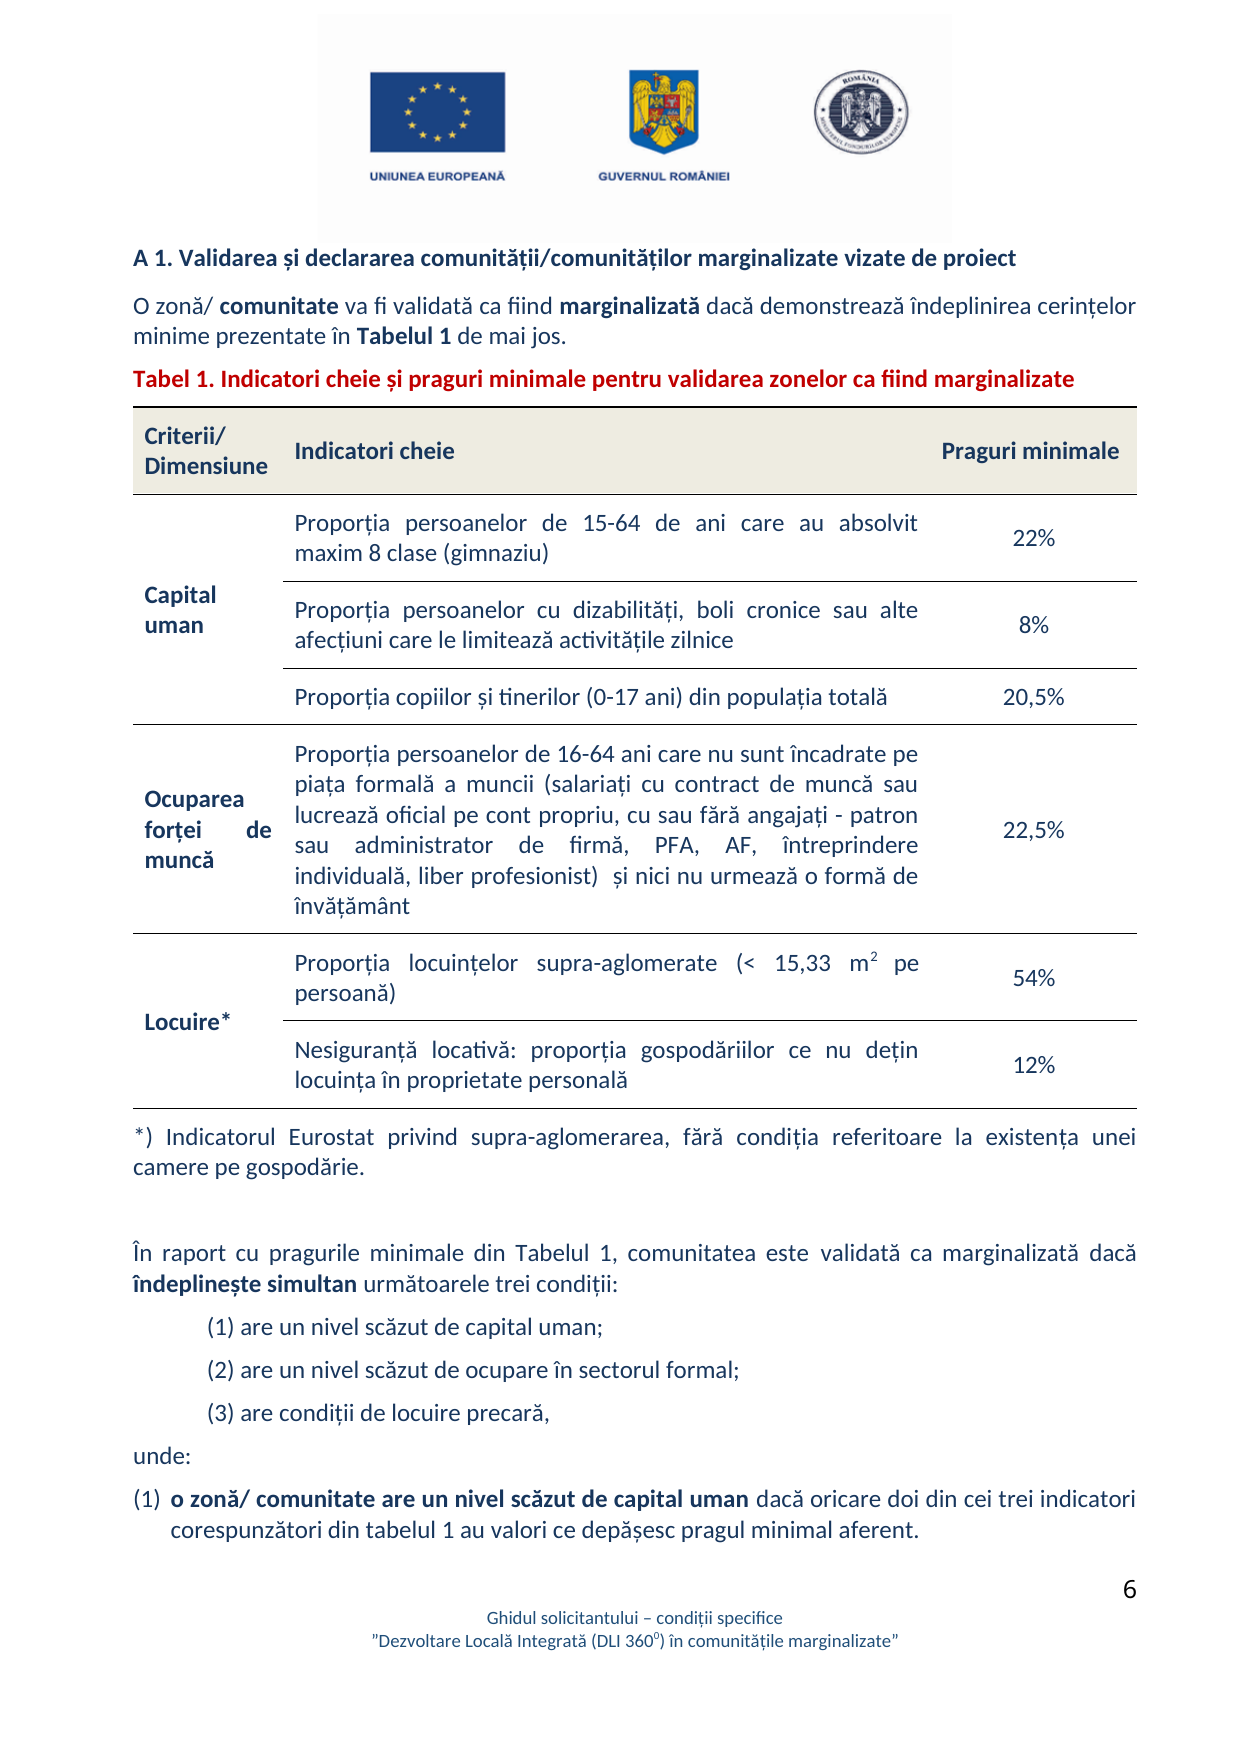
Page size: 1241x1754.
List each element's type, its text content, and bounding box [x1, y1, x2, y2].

table_cell 54% [930, 934, 1137, 1020]
text În raport cu pragurile minimale din Tabelul 1, comunitatea este validată ca marginalizată dacă îndeplinește simultan următoarele trei condiții: [133, 1238, 1137, 1299]
picture [317, 14, 953, 243]
table_cell 12% [930, 1021, 1137, 1107]
table_cell 22% [930, 495, 1137, 581]
text (2) are un nivel scăzut de ocupare în sectorul formal; [207, 1354, 1137, 1385]
table_cell Proporția persoanelor de 16-64 ani care nu sunt încadrate pe piața formală a muncii (salariați cu contract de muncă sau lucrează oficial pe cont propriu, cu sau fără angajați - patron sau administrator de firmă, PFA, AF, întreprindere individuală, liber profesionist) și nici nu urmează o formă de învățământ [283, 725, 930, 933]
table_cell 22,5% [930, 725, 1137, 933]
table_cell Proporția persoanelor cu dizabilități, boli cronice sau alte afecțiuni care le limitează activitățile zilnice [283, 582, 930, 668]
table_cell 8% [930, 582, 1137, 668]
table_cell Proporția copiilor și tinerilor (0-17 ani) din populația totală [283, 669, 930, 724]
table_cell Locuire* [133, 934, 283, 1107]
table_header Criterii/ Dimensiune [133, 408, 283, 493]
table_cell Nesiguranță locativă: proporția gospodăriilor ce nu dețin locuința în proprietate personală [283, 1021, 930, 1107]
text unde: [133, 1440, 1137, 1471]
text (3) are condiții de locuire precară, [207, 1397, 1137, 1428]
list o zonă/ comunitate are un nivel scăzut de capital uman dacă oricare doi din cei trei indicatori corespunzători din tabelul 1 au valori ce depășesc pragul minimal aferent. [133, 1483, 1137, 1544]
text O zonă/ comunitate va fi validată ca fiind marginalizată dacă demonstrează îndeplinirea cerințelor minime prezentate în Tabelul 1 de mai jos. [133, 290, 1137, 351]
table_header Praguri minimale [930, 408, 1137, 493]
table_cell Ocuparea forței de muncă [133, 725, 283, 933]
table_cell Proporția locuințelor supra-aglomerate (< 15,33 m2 pe persoană) [283, 934, 930, 1020]
subtitle A 1. Validarea și declararea comunității/comunităților marginalizate vizate de proiect [133, 242, 1137, 273]
text *) Indicatorul Eurostat privind supra-aglomerarea, fără condiţia referitoare la existenţa unei camere pe gospodărie. [133, 1121, 1137, 1182]
text (1) are un nivel scăzut de capital uman; [207, 1311, 1137, 1342]
table_header Indicatori cheie [283, 408, 930, 493]
table_cell Proporția persoanelor de 15-64 de ani care au absolvit maxim 8 clase (gimnaziu) [283, 495, 930, 581]
table_cell 20,5% [930, 669, 1137, 724]
text Tabel 1. Indicatori cheie și praguri minimale pentru validarea zonelor ca fiind marginalizate [133, 363, 1137, 394]
table_cell Capital uman [133, 495, 283, 724]
